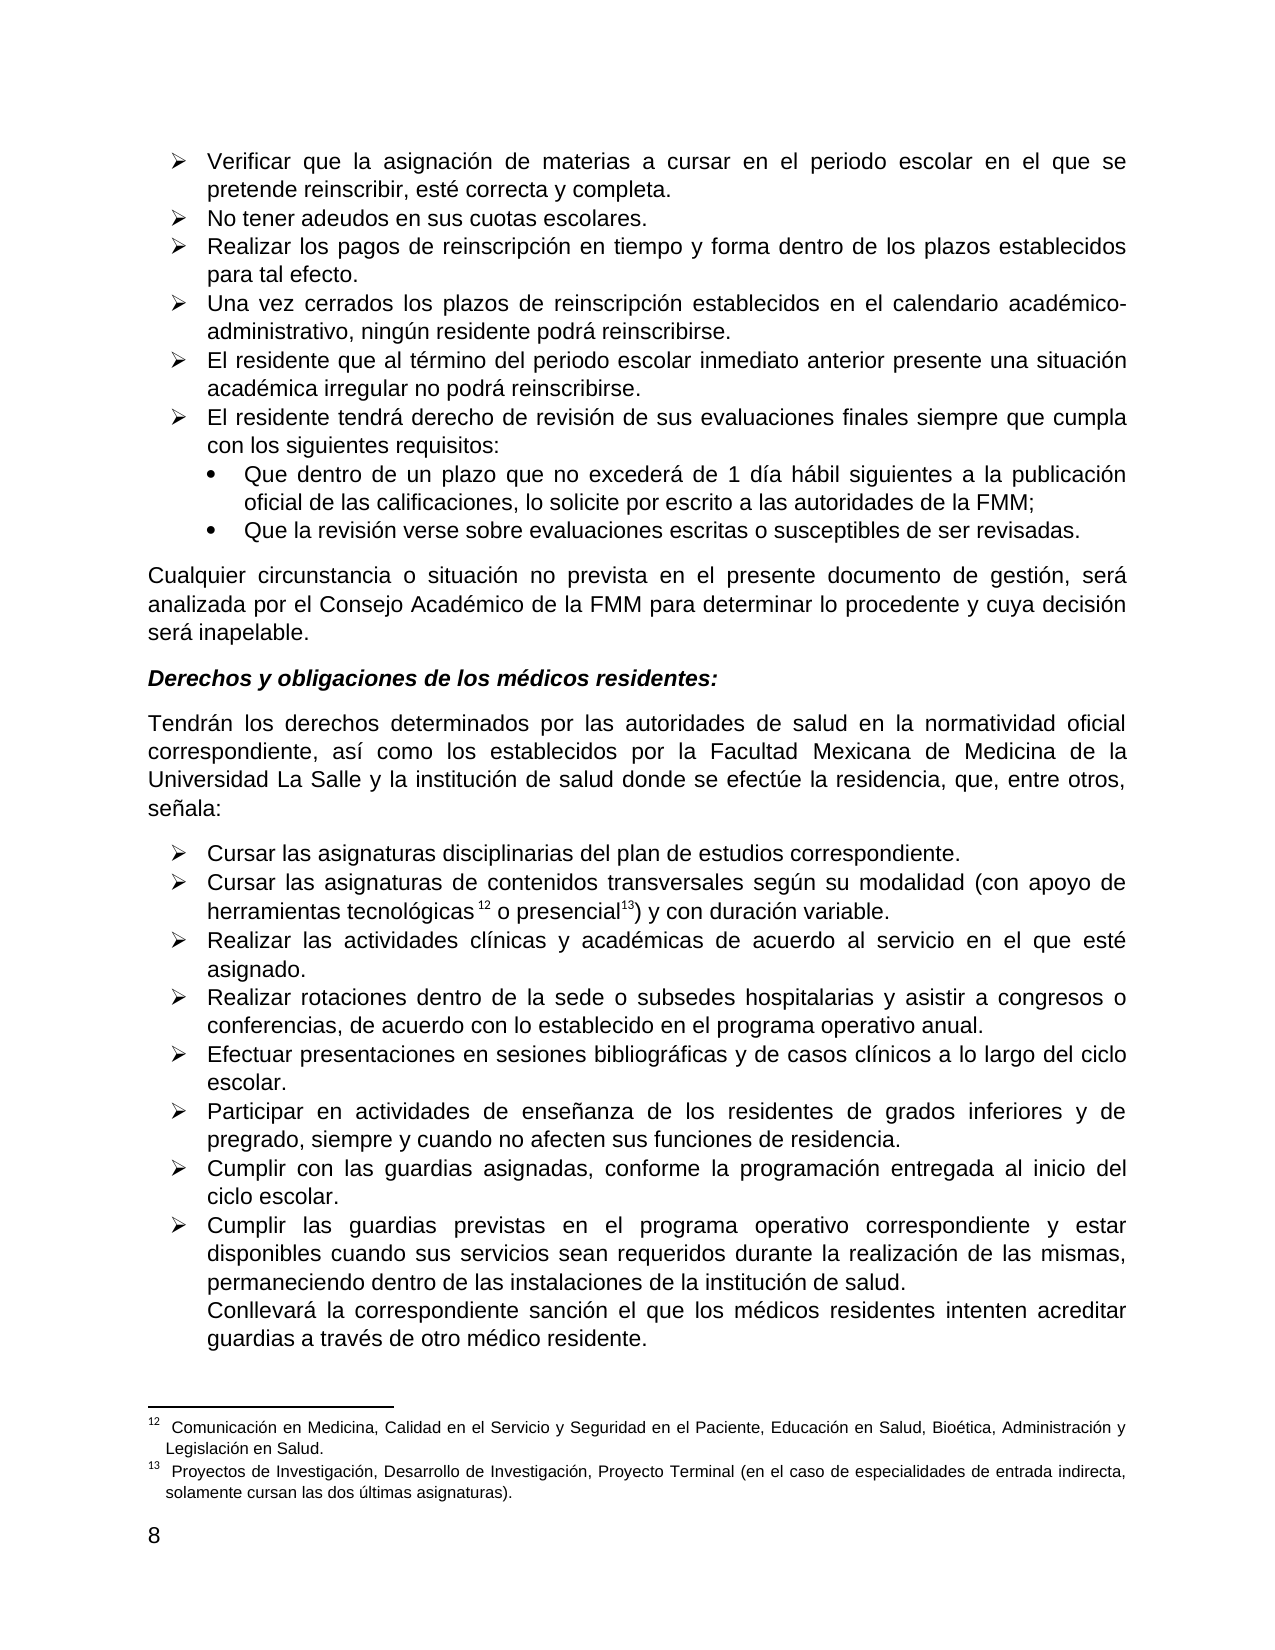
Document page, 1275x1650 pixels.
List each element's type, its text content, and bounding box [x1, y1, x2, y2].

list Realizar las actividades clínicas y académicas de acuerdo al servicio en el que esté asignado. [169, 927, 1127, 982]
list Realizar los pagos de reinscripción en tiempo y forma dentro de los plazos establecidos para tal efecto. [169, 233, 1127, 288]
list Verificar que la asignación de materias a cursar en el periodo escolar en el que se pretende reinscribir, esté correcta y completa. [169, 148, 1127, 202]
list Realizar rotaciones dentro de la sede o subsedes hospitalarias y asistir a congresos o conferencias, de acuerdo con lo establecido en el programa operativo anual. [169, 984, 1127, 1039]
list No tener adeudos en sus cuotas escolares. [169, 204, 1127, 231]
text Derechos y obligaciones de los médicos residentes: [148, 664, 1127, 691]
list Cumplir las guardias previstas en el programa operativo correspondiente y estar disponibles cuando sus servicios sean requeridos durante la realización de las mismas, permaneciendo dentro de las instalaciones de la institución de salud. [169, 1212, 1127, 1295]
list El residente tendrá derecho de revisión de sus evaluaciones finales siempre que cumpla con los siguientes requisitos: [169, 404, 1127, 458]
list Participar en actividades de enseñanza de los residentes de grados inferiores y de pregrado, siempre y cuando no afecten sus funciones de residencia. [169, 1098, 1127, 1153]
list Cursar las asignaturas disciplinarias del plan de estudios correspondiente. [169, 840, 1127, 866]
list El residente que al término del periodo escolar inmediato anterior presente una situación académica irregular no podrá reinscribirse. [169, 347, 1127, 402]
list Que dentro de un plazo que no excederá de 1 día hábil siguientes a la publicación oficial de las calificaciones, lo solicite por escrito a las autoridades de la FMM; [207, 461, 1127, 515]
text Tendrán los derechos determinados por las autoridades de salud en la normatividad oficial correspondiente, así como los establecidos por la Facultad Mexicana de Medicina de la Universidad La Salle y la institución de salud donde se efectúe la residencia, que, entre otros, señala: [148, 709, 1127, 821]
list Cumplir con las guardias asignadas, conforme la programación entregada al inicio del ciclo escolar. [169, 1155, 1127, 1209]
text Cualquier circunstancia o situación no prevista en el presente documento de gestión, será analizada por el Consejo Académico de la FMM para determinar lo procedente y cuya decisión será inapelable. [148, 562, 1127, 646]
list Que la revisión verse sobre evaluaciones escritas o susceptibles de ser revisadas. [207, 517, 1127, 544]
list Efectuar presentaciones en sesiones bibliográficas y de casos clínicos a lo largo del ciclo escolar. [169, 1041, 1127, 1096]
list Una vez cerrados los plazos de reinscripción establecidos en el calendario académico-administrativo, ningún residente podrá reinscribirse. [169, 290, 1127, 345]
list Cursar las asignaturas de contenidos transversales según su modalidad (con apoyo de herramientas tecnológicas o presencial) y con duración variable. [169, 868, 1127, 925]
list Conllevará la correspondiente sanción el que los médicos residentes intenten acreditar guardias a través de otro médico residente. [207, 1297, 1127, 1352]
